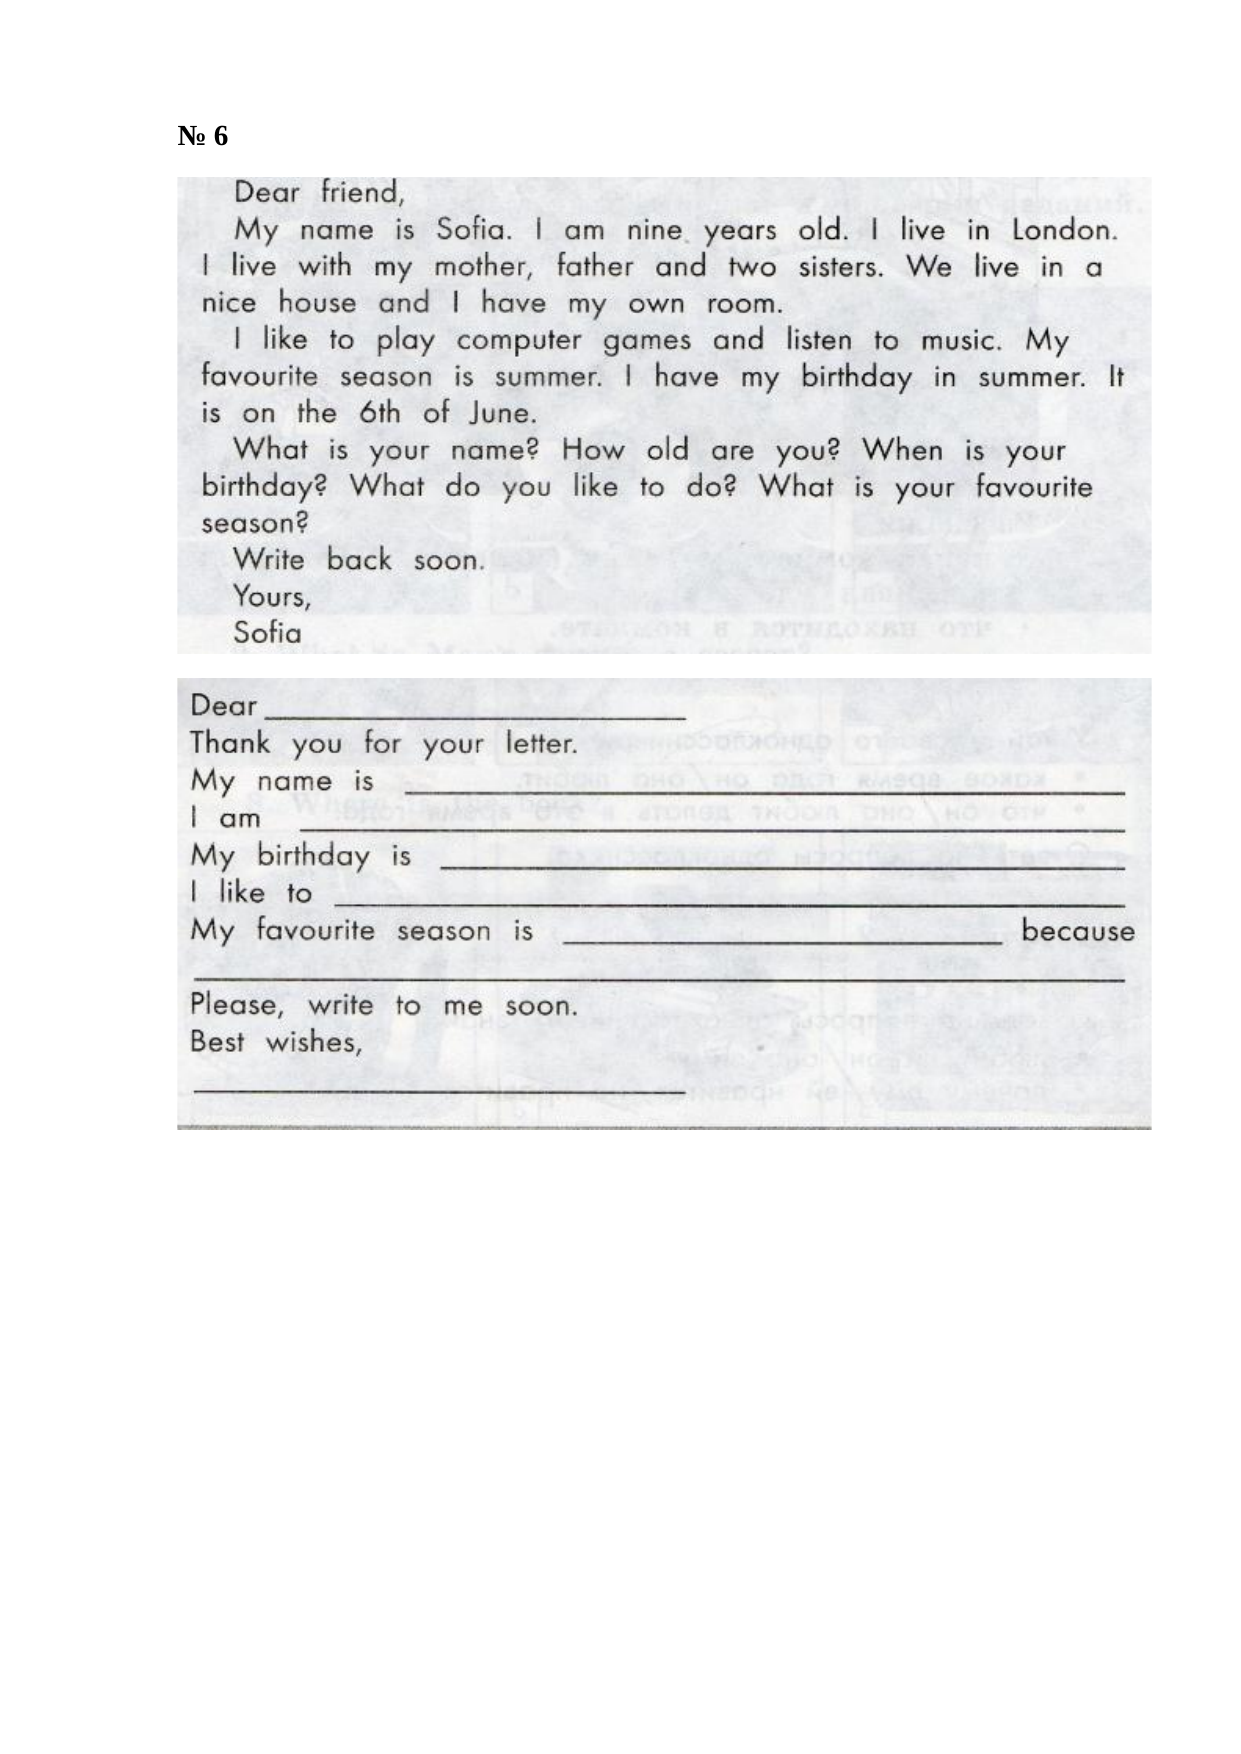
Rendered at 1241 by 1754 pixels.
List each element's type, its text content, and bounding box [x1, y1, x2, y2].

picture [177, 177, 1152, 654]
picture [177, 678, 1152, 1130]
text № 6 [177, 118, 1152, 152]
